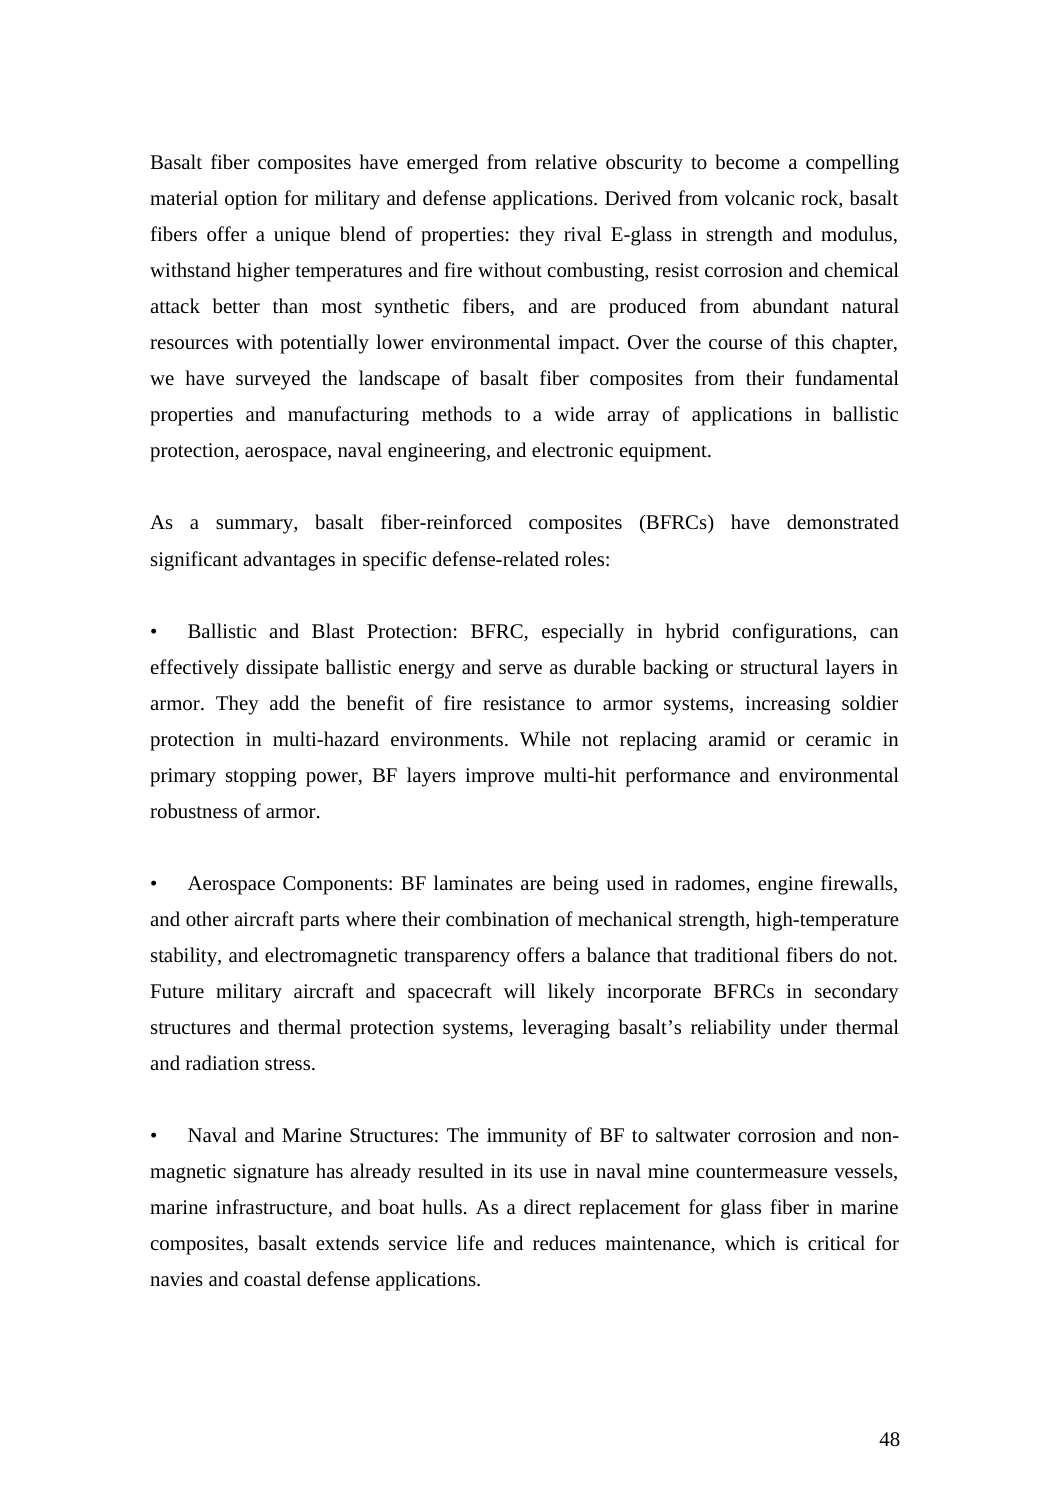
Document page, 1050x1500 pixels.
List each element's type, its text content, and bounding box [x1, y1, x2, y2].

text • Ballistic and Blast Protection: BFRC, especially in hybrid configurations, can effectively dissipate ballistic energy and serve as durable backing or structural layers in armor. They add the benefit of fire resistance to armor systems, increasing soldier protection in multi-hazard environments. While not replacing aramid or ceramic in primary stopping power, BF layers improve multi-hit performance and environmental robustness of armor. [150, 618, 900, 823]
text Basalt fiber composites have emerged from relative obscurity to become a compelling material option for military and defense applications. Derived from volcanic rock, basalt fibers offer a unique blend of properties: they rival E-glass in strength and modulus, withstand higher temperatures and fire without combusting, resist corrosion and chemical attack better than most synthetic fibers, and are produced from abundant natural resources with potentially lower environmental impact. Over the course of this chapter, we have surveyed the landscape of basalt fiber composites from their fundamental properties and manufacturing methods to a wide array of applications in ballistic protection, aerospace, naval engineering, and electronic equipment. [150, 150, 900, 462]
text As a summary, basalt fiber-reinforced composites (BFRCs) have demonstrated significant advantages in specific defense-related roles: [150, 510, 900, 571]
text • Naval and Marine Structures: The immunity of BF to saltwater corrosion and non-magnetic signature has already resulted in its use in naval mine countermeasure vessels, marine infrastructure, and boat hulls. As a direct replacement for glass fiber in marine composites, basalt extends service life and reduces maintenance, which is critical for navies and coastal defense applications. [150, 1123, 900, 1291]
text • Aerospace Components: BF laminates are being used in radomes, engine firewalls, and other aircraft parts where their combination of mechanical strength, high-temperature stability, and electromagnetic transparency offers a balance that traditional fibers do not. Future military aircraft and spacecraft will likely incorporate BFRCs in secondary structures and thermal protection systems, leveraging basalt’s reliability under thermal and radiation stress. [150, 871, 900, 1075]
